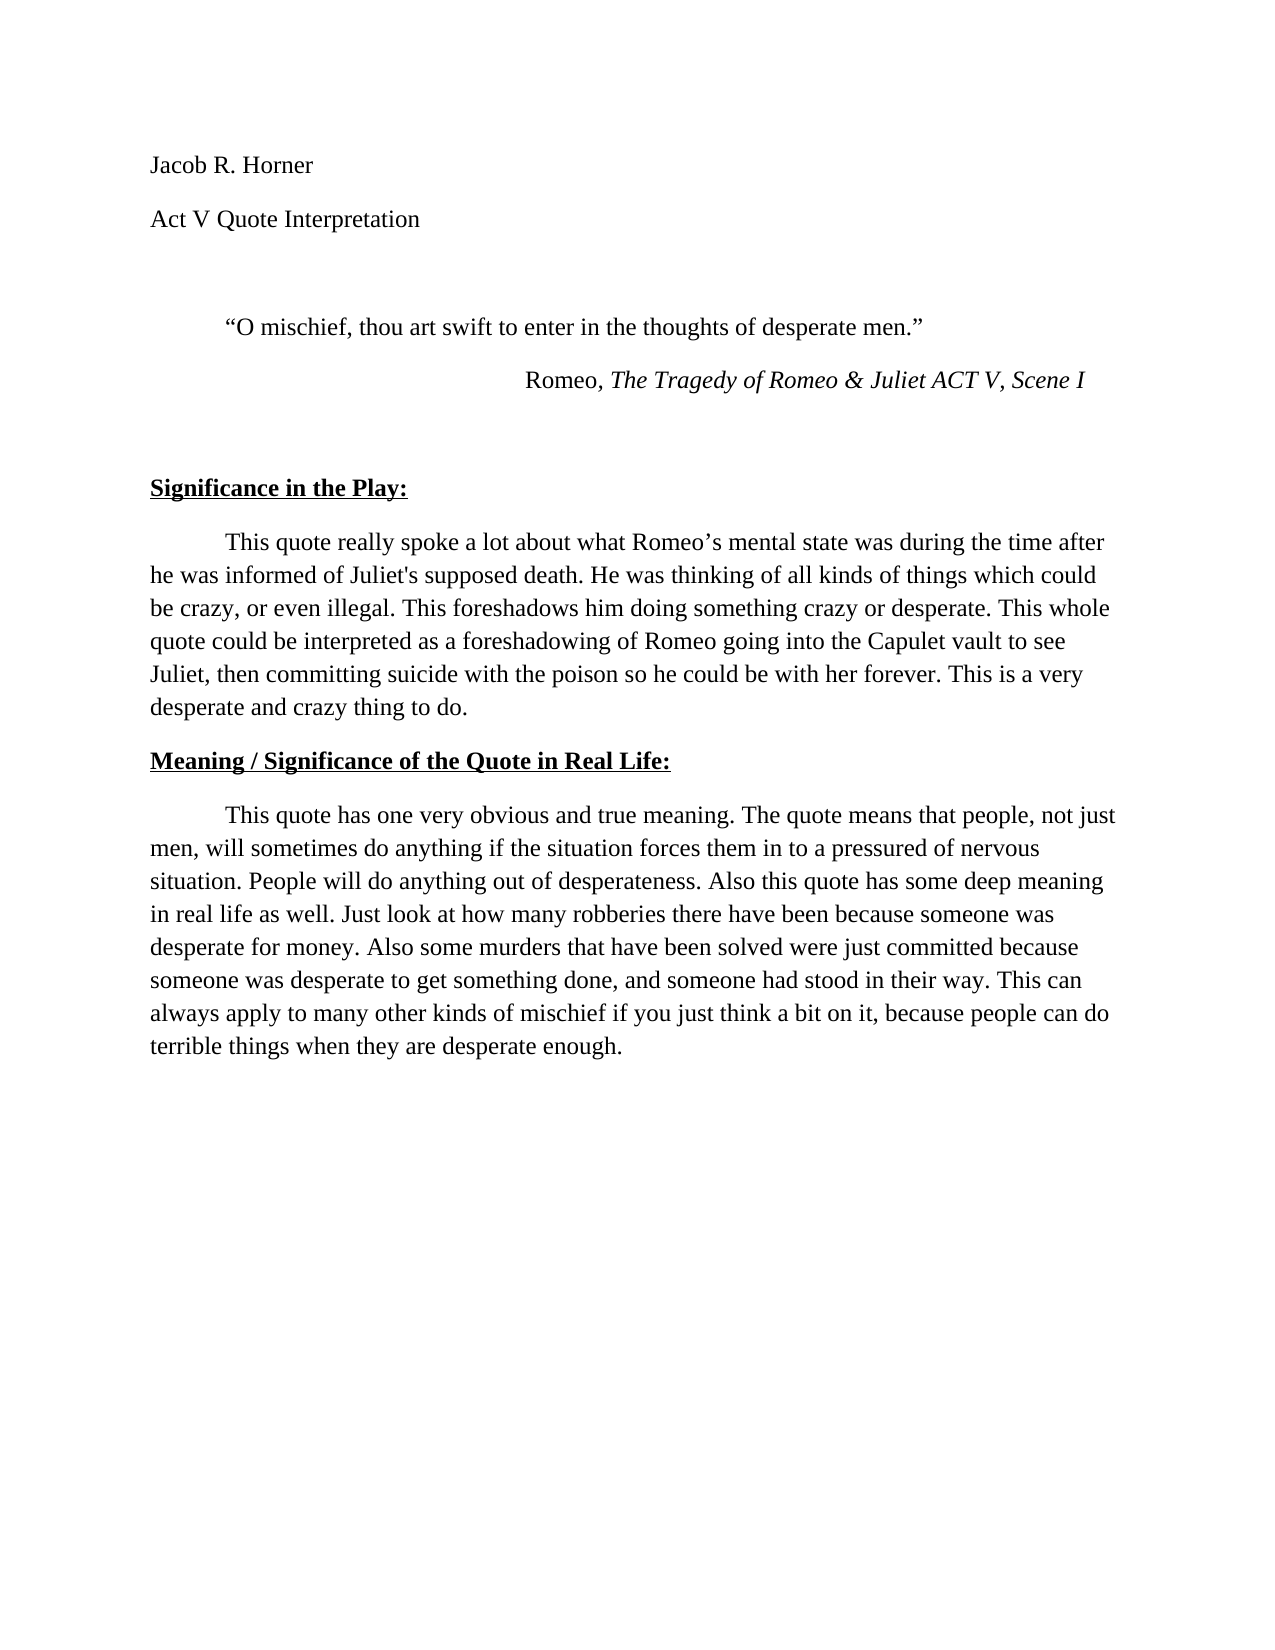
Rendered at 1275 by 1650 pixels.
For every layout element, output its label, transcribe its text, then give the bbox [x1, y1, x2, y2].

text This quote has one very obvious and true meaning. The quote means that people, not just men, will sometimes do anything if the situation forces them in to a pressured of nervous situation. People will do anything out of desperateness. Also this quote has some deep meaning in real life as well. Just look at how many robberies there have been because someone was desperate for money. Also some murders that have been solved were just committed because someone was desperate to get something done, and someone had stood in their way. This can always apply to many other kinds of mischief if you just think a bit on it, because people can do terrible things when they are desperate enough. [150, 800, 1125, 1060]
text This quote really spoke a lot about what Romeo’s mental state was during the time after he was informed of Juliet's supposed death. He was thinking of all kinds of things which could be crazy, or even illegal. This foreshadows him doing something crazy or desperate. This whole quote could be interpreted as a foreshadowing of Romeo going into the Capulet vault to see Juliet, then committing suicide with the poison so he could be with her forever. This is a very desperate and crazy thing to do. [150, 527, 1125, 721]
text Significance in the Play: [150, 473, 1125, 502]
text “O mischief, thou art swift to enter in the thoughts of desperate men.” [150, 312, 1125, 340]
text Romeo, The Tragedy of Romeo & Juliet ACT V, Scene I [150, 365, 1125, 394]
text Jacob R. Horner [150, 150, 1125, 179]
text Meaning / Significance of the Quote in Real Life: [150, 746, 1125, 775]
text Act V Quote Interpretation [150, 204, 1125, 233]
